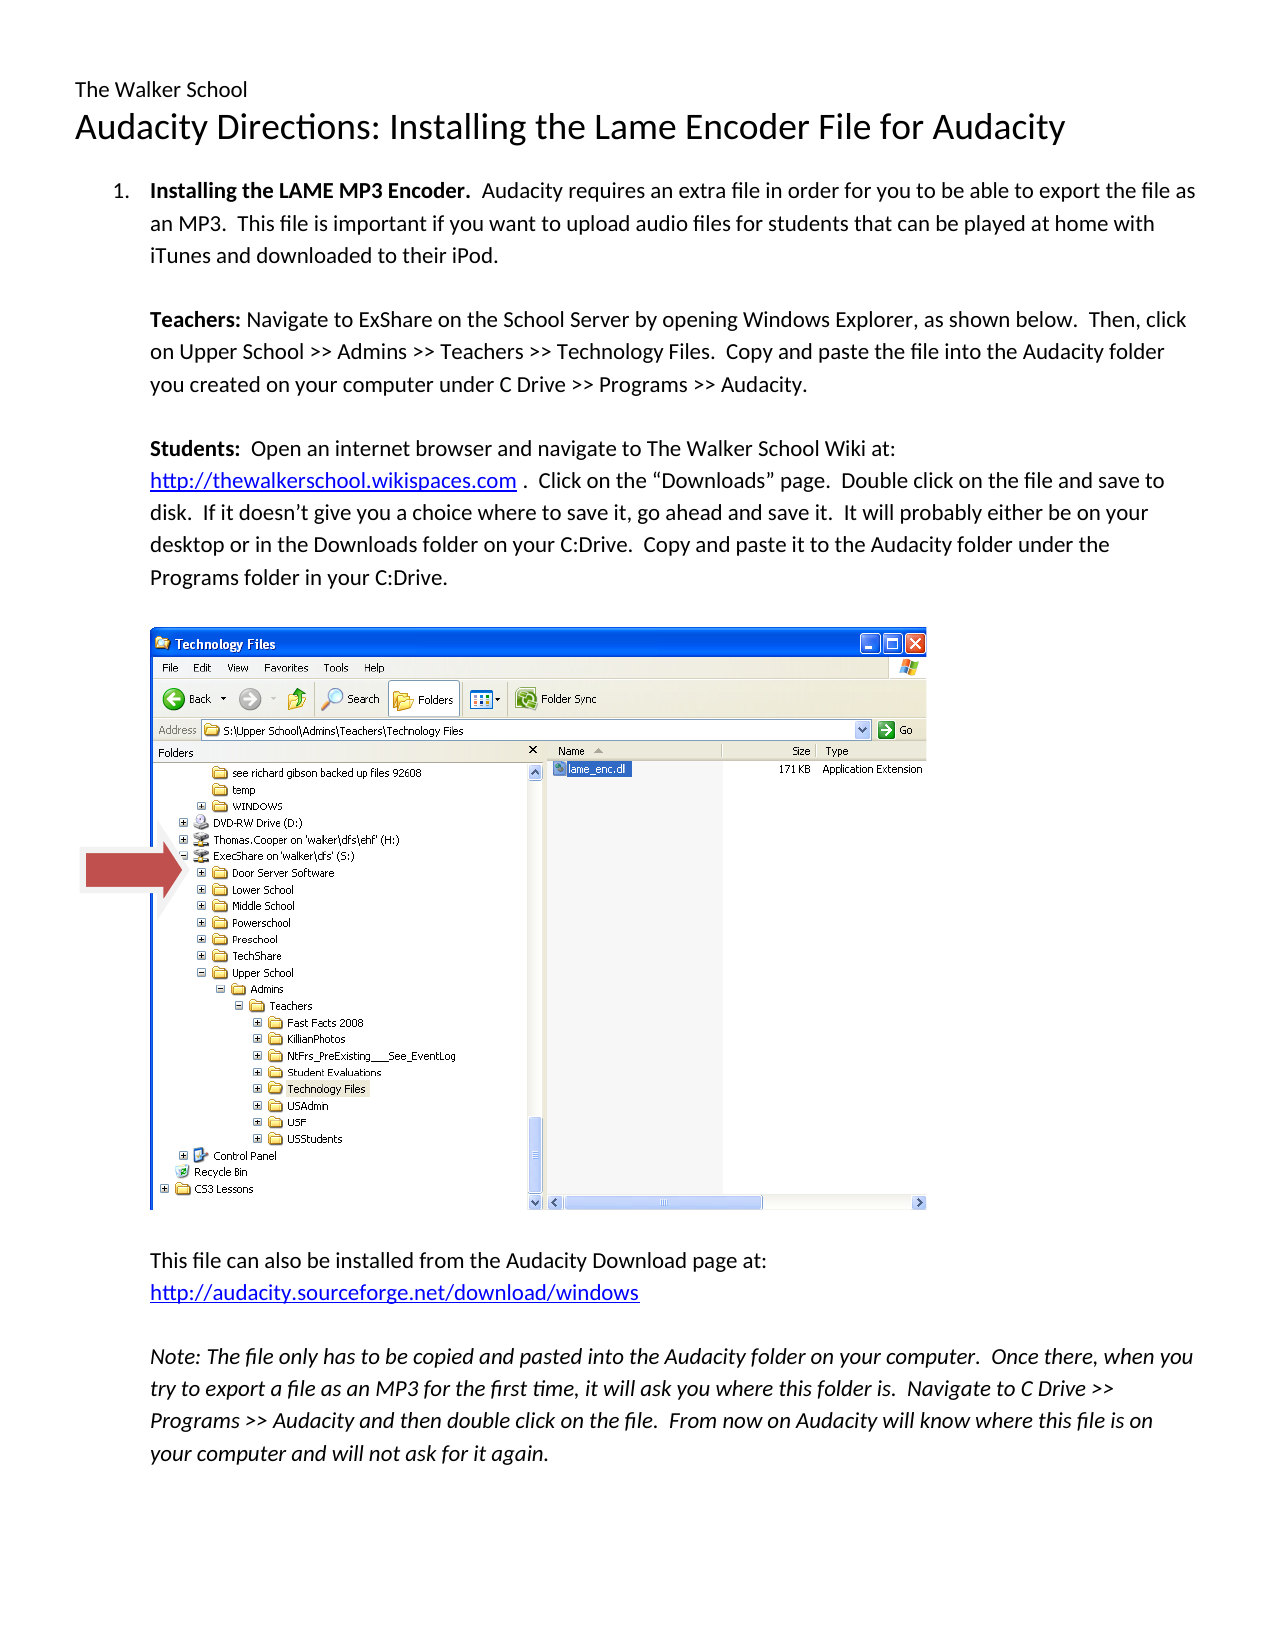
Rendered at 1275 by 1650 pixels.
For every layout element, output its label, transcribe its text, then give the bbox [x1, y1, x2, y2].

list http://audacity.sourceforge.net/download/windows [150, 1278, 1200, 1306]
list Students: Open an internet browser and navigate to The Walker School Wiki at: http://thewalkerschool.wikispaces.com . Click on the “Downloads” page. Double click on the file and save to disk. If it doesn’t give you a choice where to save it, go ahead and save it. It will probably either be on your desktop or in the Downloads folder on your C:Drive. Copy and paste it to the Audacity folder under the Programs folder in your C:Drive. [150, 434, 1200, 591]
list Note: The file only has to be copied and pasted into the Audacity folder on your computer. Once there, when you try to export a file as an MP3 for the first time, it will ask you where this folder is. Navigate to C Drive >> Programs >> Audacity and then double click on the file. From now on Audacity will know where this file is on your computer and will not ask for it again. [150, 1342, 1200, 1467]
list Installing the LAME MP3 Encoder. Audacity requires an extra file in order for you to be able to export the file as an MP3. This file is important if you want to upload audio files for students that can be played at home with iTunes and downloaded to their iPod. [112, 177, 1200, 269]
picture [150, 627, 927, 1210]
list Teachers: Navigate to ExShare on the School Server by opening Windows Explorer, as shown below. Then, click on Upper School >> Admins >> Teachers >> Technology Files. Copy and paste the file into the Audacity folder you created on your computer under C Drive >> Programs >> Audacity. [150, 305, 1200, 398]
text Audacity Directions: Installing the Lame Encoder File for Audacity [75, 103, 1200, 149]
list This file can also be installed from the Audacity Download page at: [150, 1246, 1200, 1274]
text The Walker School [75, 75, 1200, 103]
